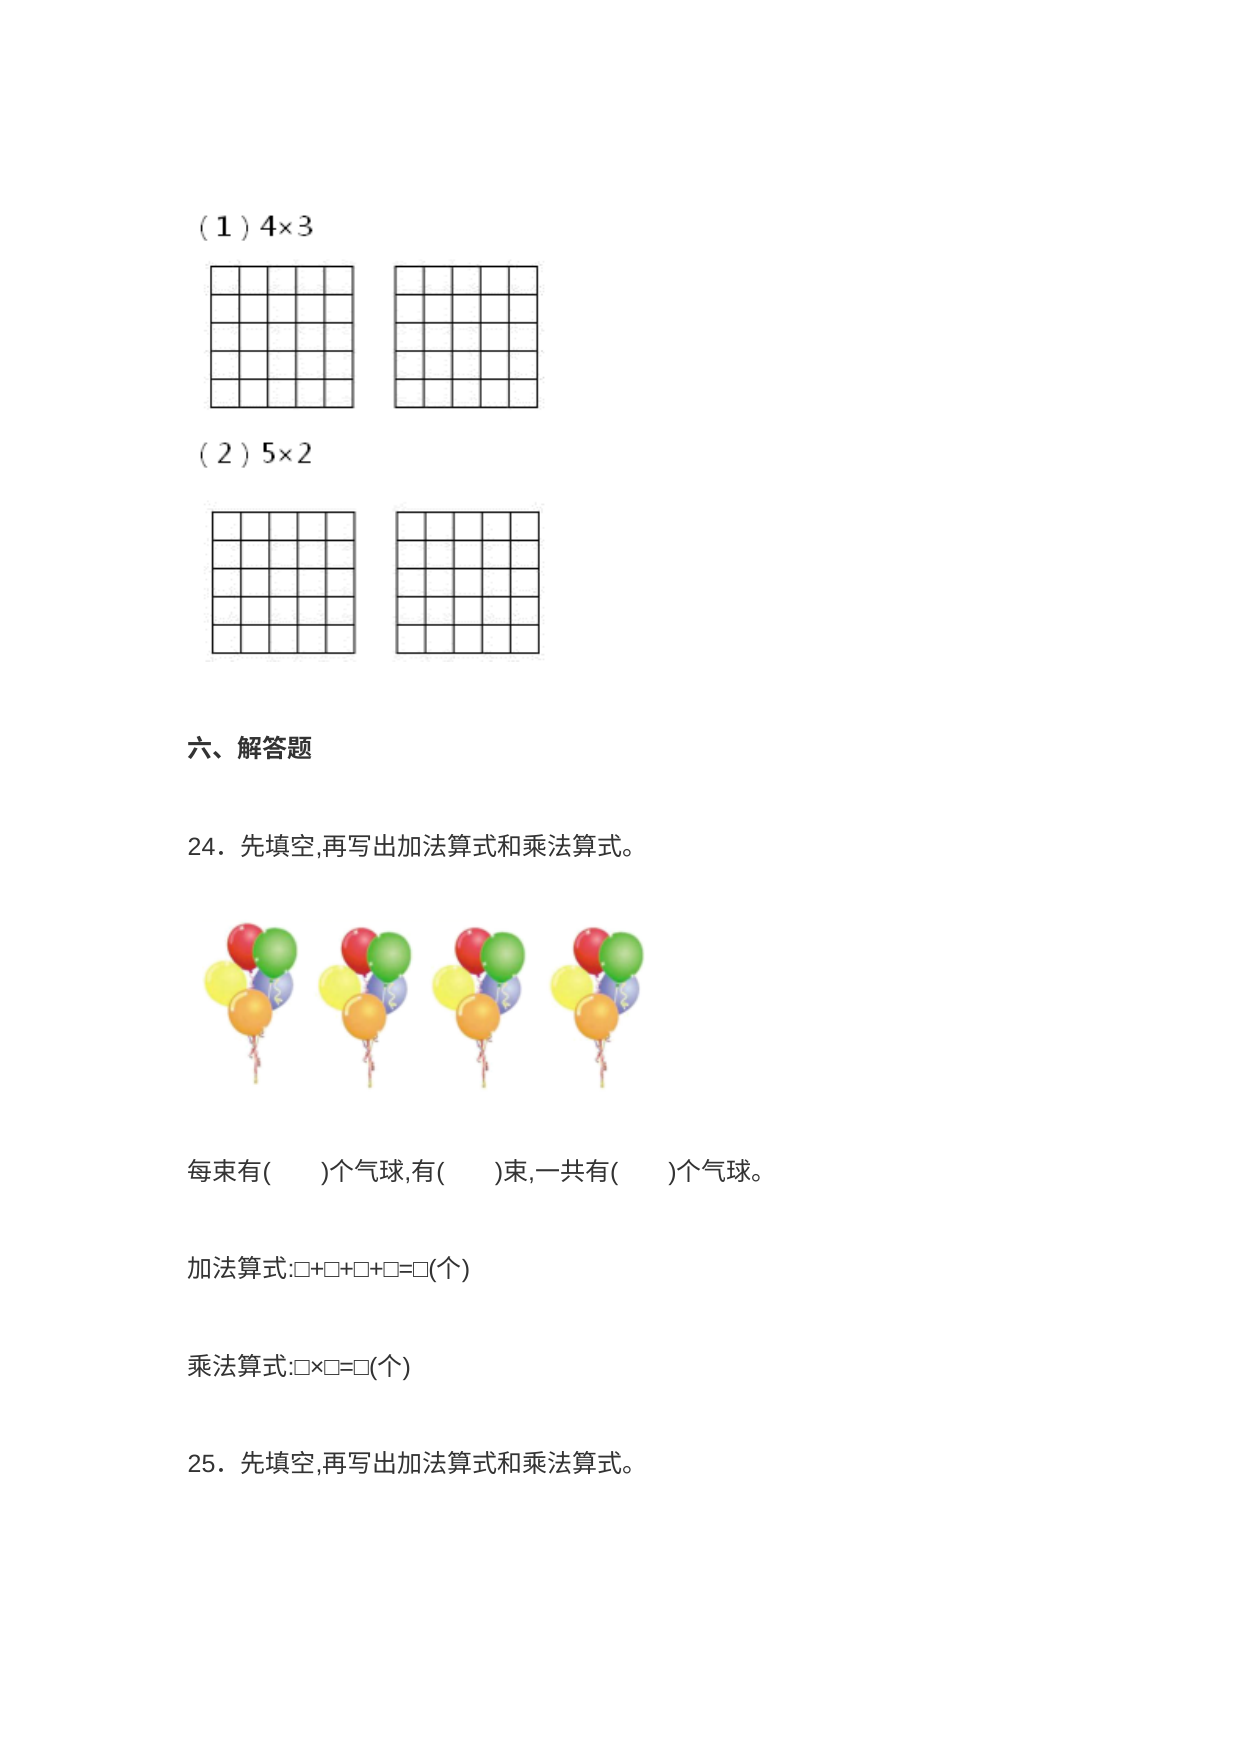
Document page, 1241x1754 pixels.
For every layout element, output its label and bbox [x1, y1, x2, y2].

text [187, 162, 1053, 1494]
picture [187, 194, 564, 662]
picture [187, 909, 660, 1099]
